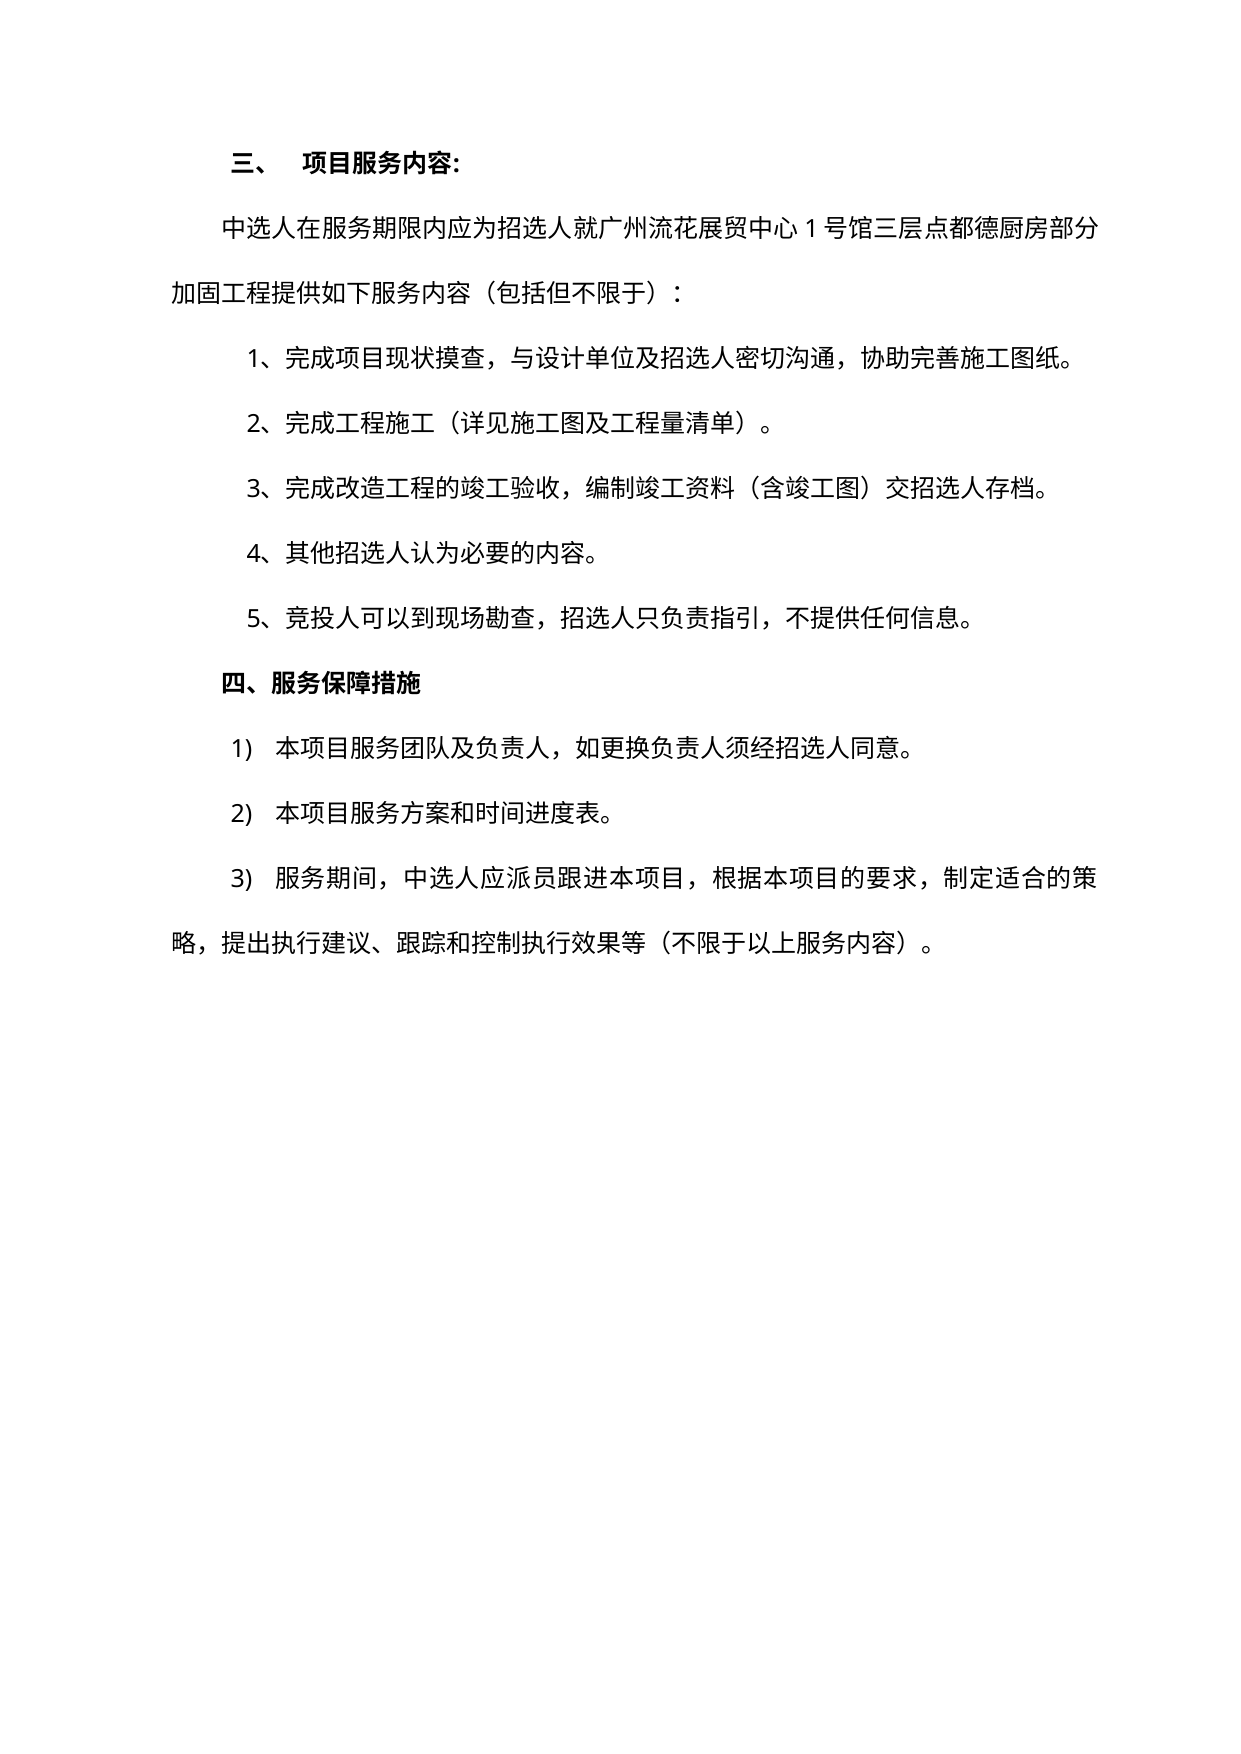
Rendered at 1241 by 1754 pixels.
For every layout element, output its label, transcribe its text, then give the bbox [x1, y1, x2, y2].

text 4、其他招选人认为必要的内容。 [171, 519, 1100, 584]
list 本项目服务方案和时间进度表。 [171, 779, 1100, 844]
text 5、竞投人可以到现场勘查，招选人只负责指引，不提供任何信息。 [171, 584, 1100, 649]
list 本项目服务团队及负责人，如更换负责人须经招选人同意。 [171, 714, 1100, 779]
text 3、完成改造工程的竣工验收，编制竣工资料（含竣工图）交招选人存档。 [171, 454, 1100, 519]
text 四、服务保障措施 [171, 649, 1100, 714]
list 服务期间，中选人应派员跟进本项目，根据本项目的要求，制定适合的策略，提出执行建议、跟踪和控制执行效果等（不限于以上服务内容）。 [171, 844, 1100, 974]
text 2、完成工程施工（详见施工图及工程量清单）。 [171, 389, 1100, 454]
list 项目服务内容: [171, 129, 1100, 194]
text 1、完成项目现状摸查，与设计单位及招选人密切沟通，协助完善施工图纸。 [171, 324, 1100, 389]
text 中选人在服务期限内应为招选人就广州流花展贸中心1号馆三层点都德厨房部分加固工程提供如下服务内容（包括但不限于）： [171, 194, 1100, 324]
